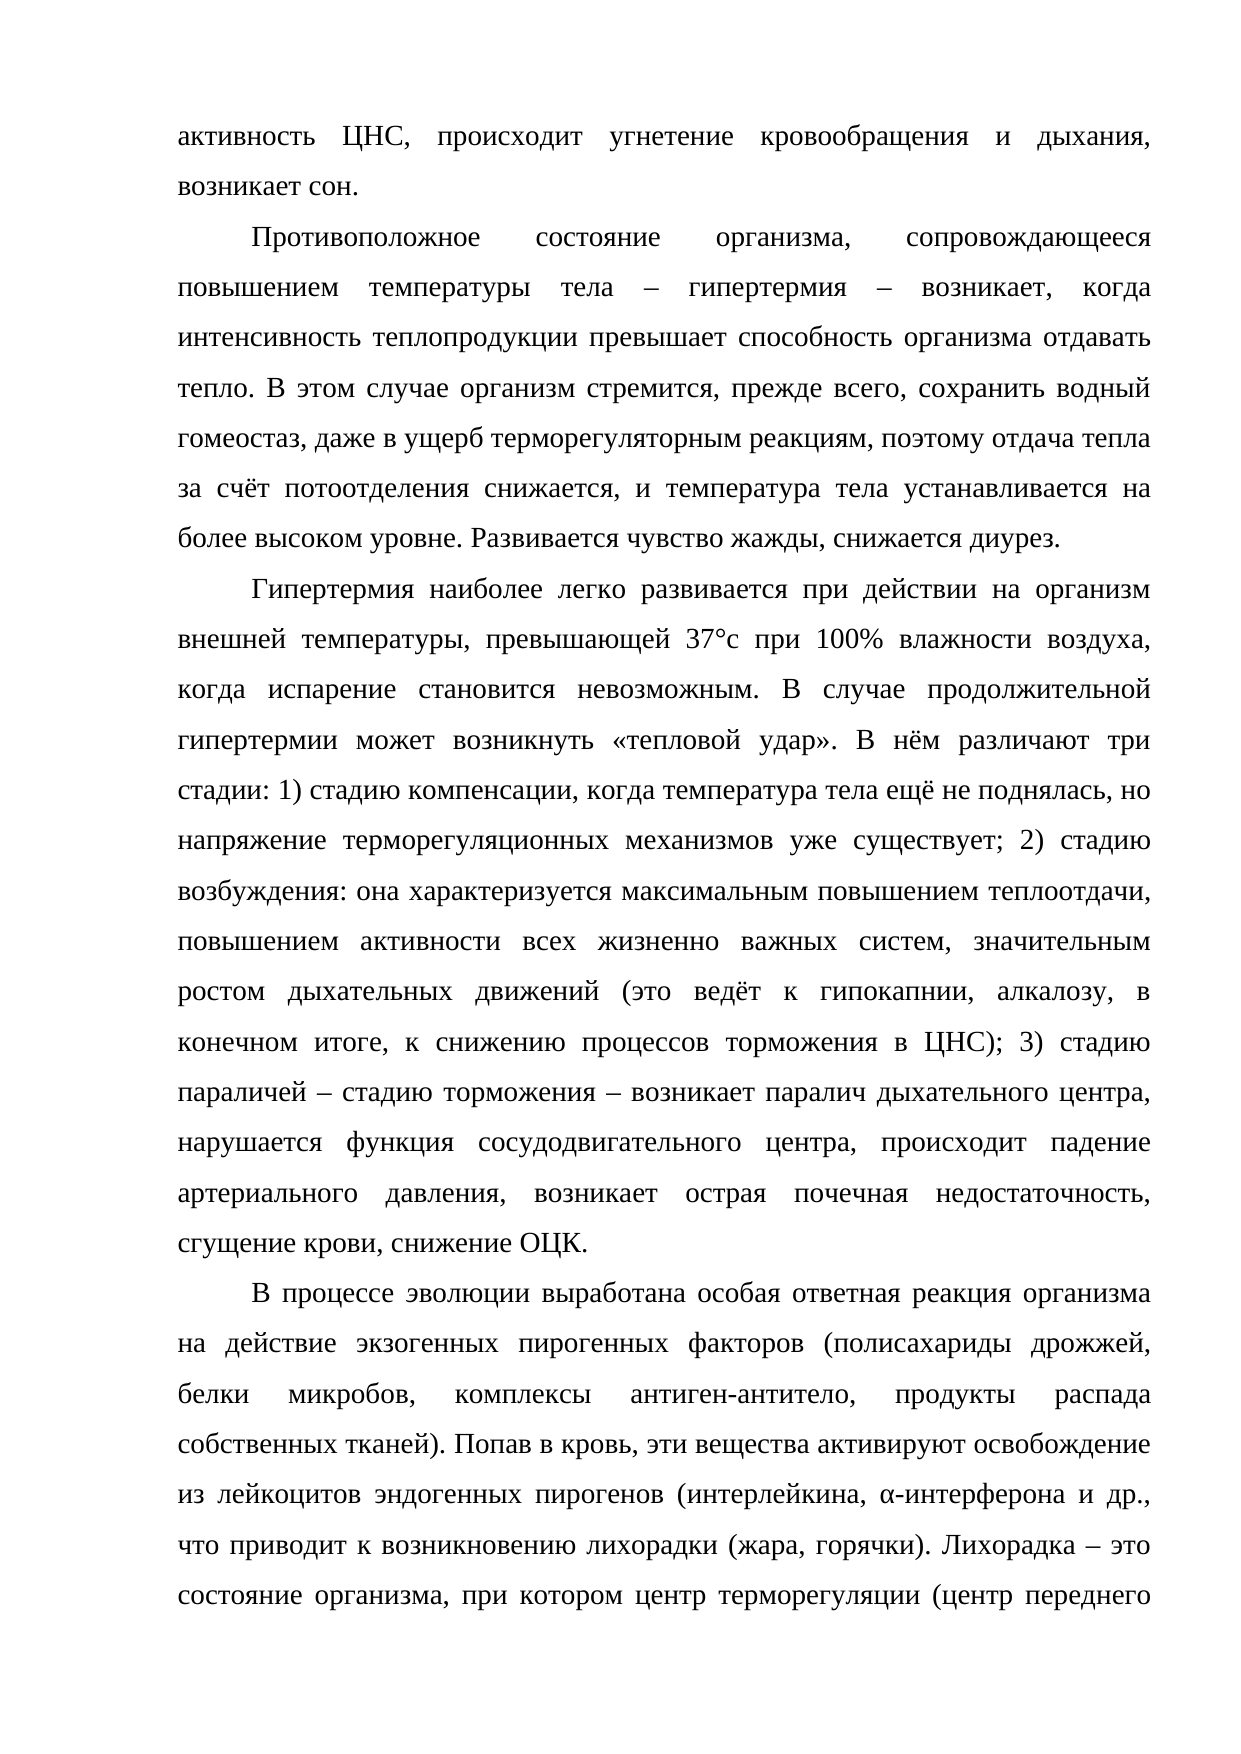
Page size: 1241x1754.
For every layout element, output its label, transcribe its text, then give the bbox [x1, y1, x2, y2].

text Гипертермия наиболее легко развивается при действии на организм внешней температуры, превышающей 37°с при 100% влажности воздуха, когда испарение становится невозможным. В случае продолжительной гипертермии может возникнуть «тепловой удар». В нём различают три стадии: 1) стадию компенсации, когда температура тела ещё не поднялась, но напряжение терморегуляционных механизмов уже существует; 2) стадию возбуждения: она характеризуется максимальным повышением теплоотдачи, повышением активности всех жизненно важных систем, значительным ростом дыхательных движений (это ведёт к гипокапнии, алкалозу, в конечном итоге, к снижению процессов торможения в ЦНС); 3) стадию параличей – стадию торможения – возникает паралич дыхательного центра, нарушается функция сосудодвигательного центра, происходит падение артериального давления, возникает острая почечная недостаточность, сгущение крови, снижение ОЦК. [177, 571, 1152, 1258]
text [177, 1275, 1152, 1611]
text Противоположное состояние организма, сопровождающееся повышением температуры тела – гипертермия – возникает, когда интенсивность теплопродукции превышает способность организма отдавать тепло. В этом случае организм стремится, прежде всего, сохранить водный гомеостаз, даже в ущерб терморегуляторным реакциям, поэтому отдача тепла за счёт потоотделения снижается, и температура тела устанавливается на более высоком уровне. Развивается чувство жажды, снижается диурез. [177, 219, 1152, 554]
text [177, 118, 1152, 202]
